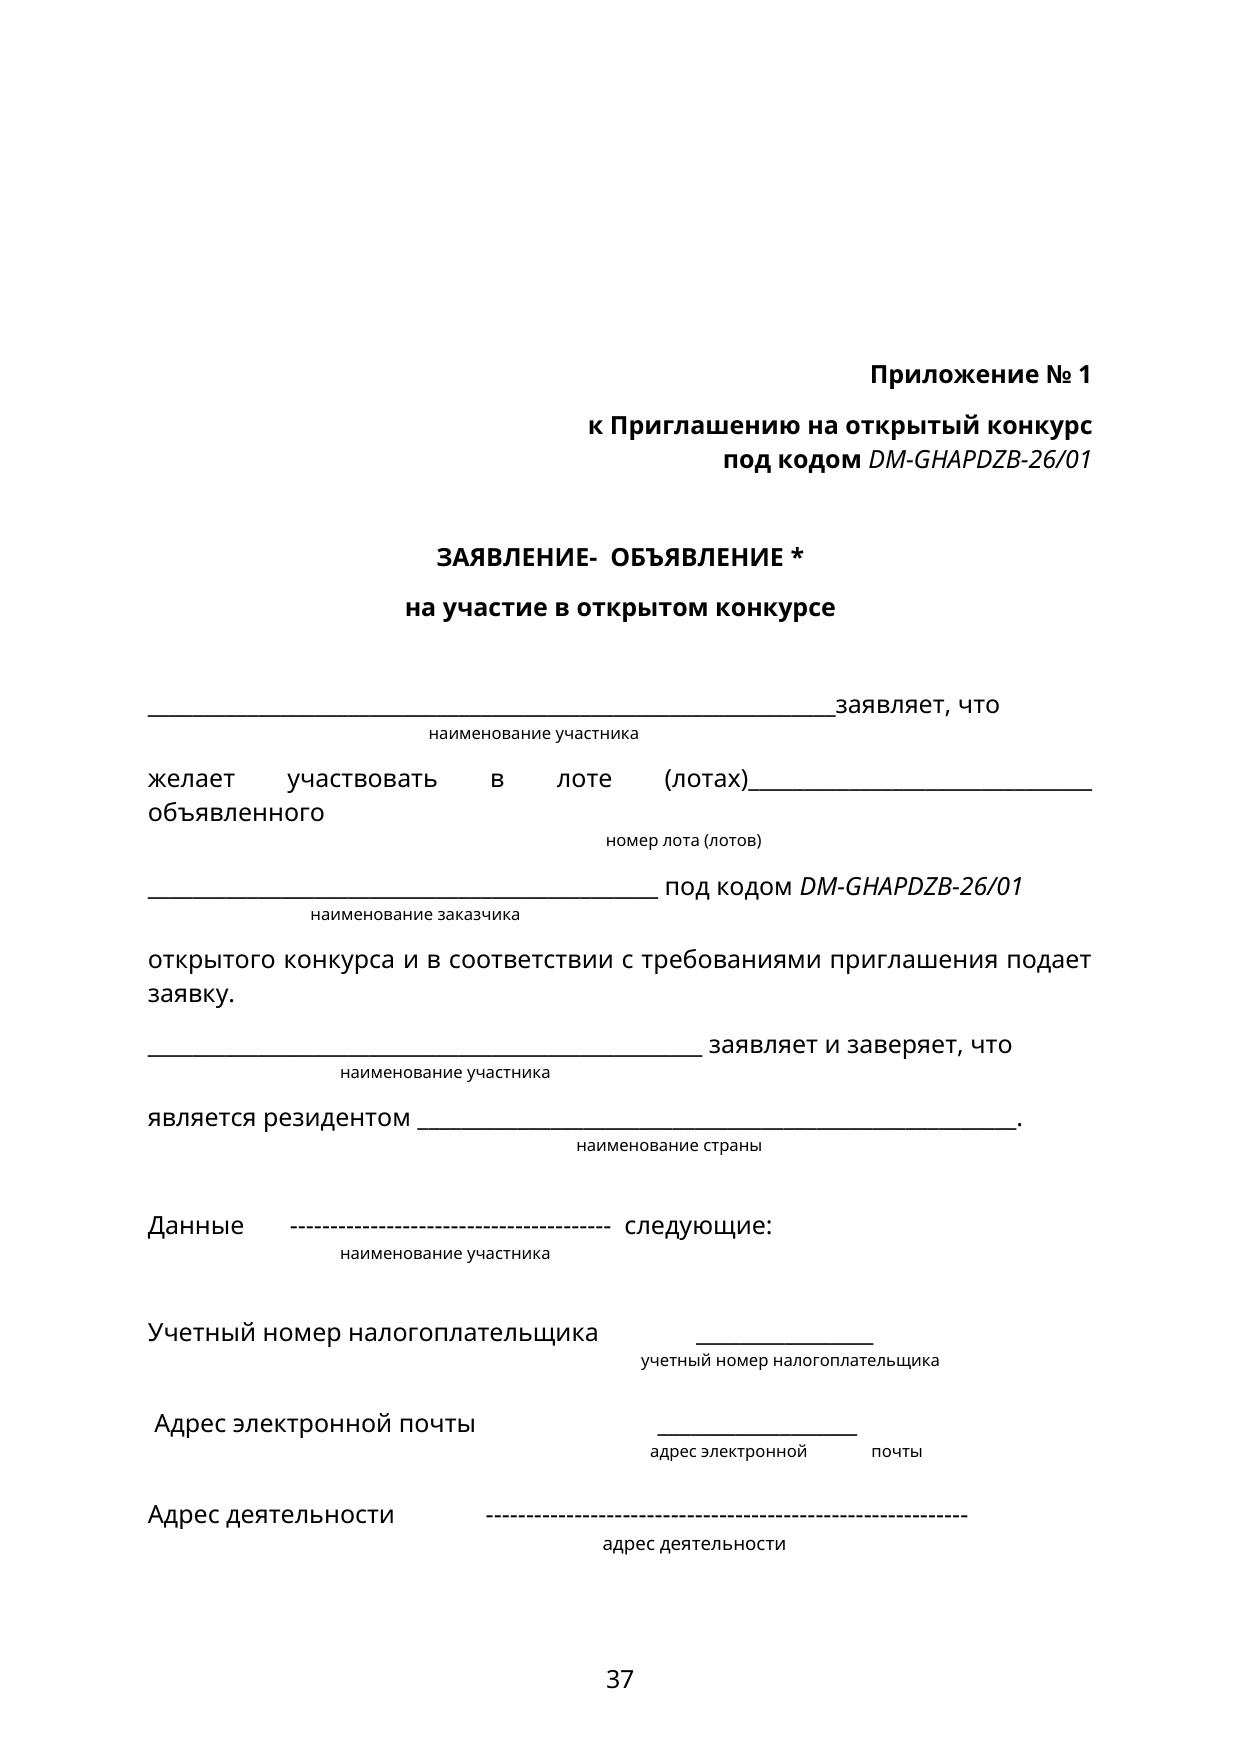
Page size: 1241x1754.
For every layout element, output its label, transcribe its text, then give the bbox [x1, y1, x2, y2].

text __________________________________________________ заявляет и заверяет, что [148, 1026, 1092, 1060]
text Адрес электронной почты __________________ [148, 1406, 1092, 1440]
text наименование участника [340, 1241, 1092, 1264]
text Учетный номер налогоплательщика ________________ [148, 1315, 1092, 1349]
text Приложение № 1 [148, 357, 1092, 391]
text желает участвовать в лоте (лотах)_______________________________ объявленного [148, 761, 1092, 829]
text наименование заказчика [310, 902, 1092, 925]
text наименование участника [340, 1060, 1092, 1083]
text ______________________________________________________________заявляет, что [148, 687, 1092, 721]
text ______________________________________________ под кодом DM-GHAPDZB-26/01 [148, 868, 1092, 902]
text номер лота (лотов) [606, 829, 1092, 851]
text ЗАЯВЛЕНИЕ- ОБЪЯВЛЕНИЕ * [148, 539, 1092, 573]
subtitle на участие в открытом конкурсе [148, 590, 1092, 624]
text наименование участника [428, 721, 1092, 744]
text Данные ---------------------------------------- следующие: [148, 1207, 1092, 1241]
text наименование страны [576, 1134, 1092, 1157]
text адрес деятельности [148, 1531, 1092, 1556]
text является резидентом ______________________________________________________. [148, 1100, 1092, 1134]
text учетный номер налогоплательщика [576, 1349, 1092, 1372]
text открытого конкурса и в соответствии с требованиями приглашения подает заявку. [148, 942, 1092, 1010]
text Адрес деятельности ------------------------------------------------------------ [148, 1496, 1092, 1531]
text к Приглашению на открытый конкурс под кодом DM-GHAPDZB-26/01 [148, 408, 1092, 476]
text адрес электронной почты [502, 1440, 1092, 1462]
